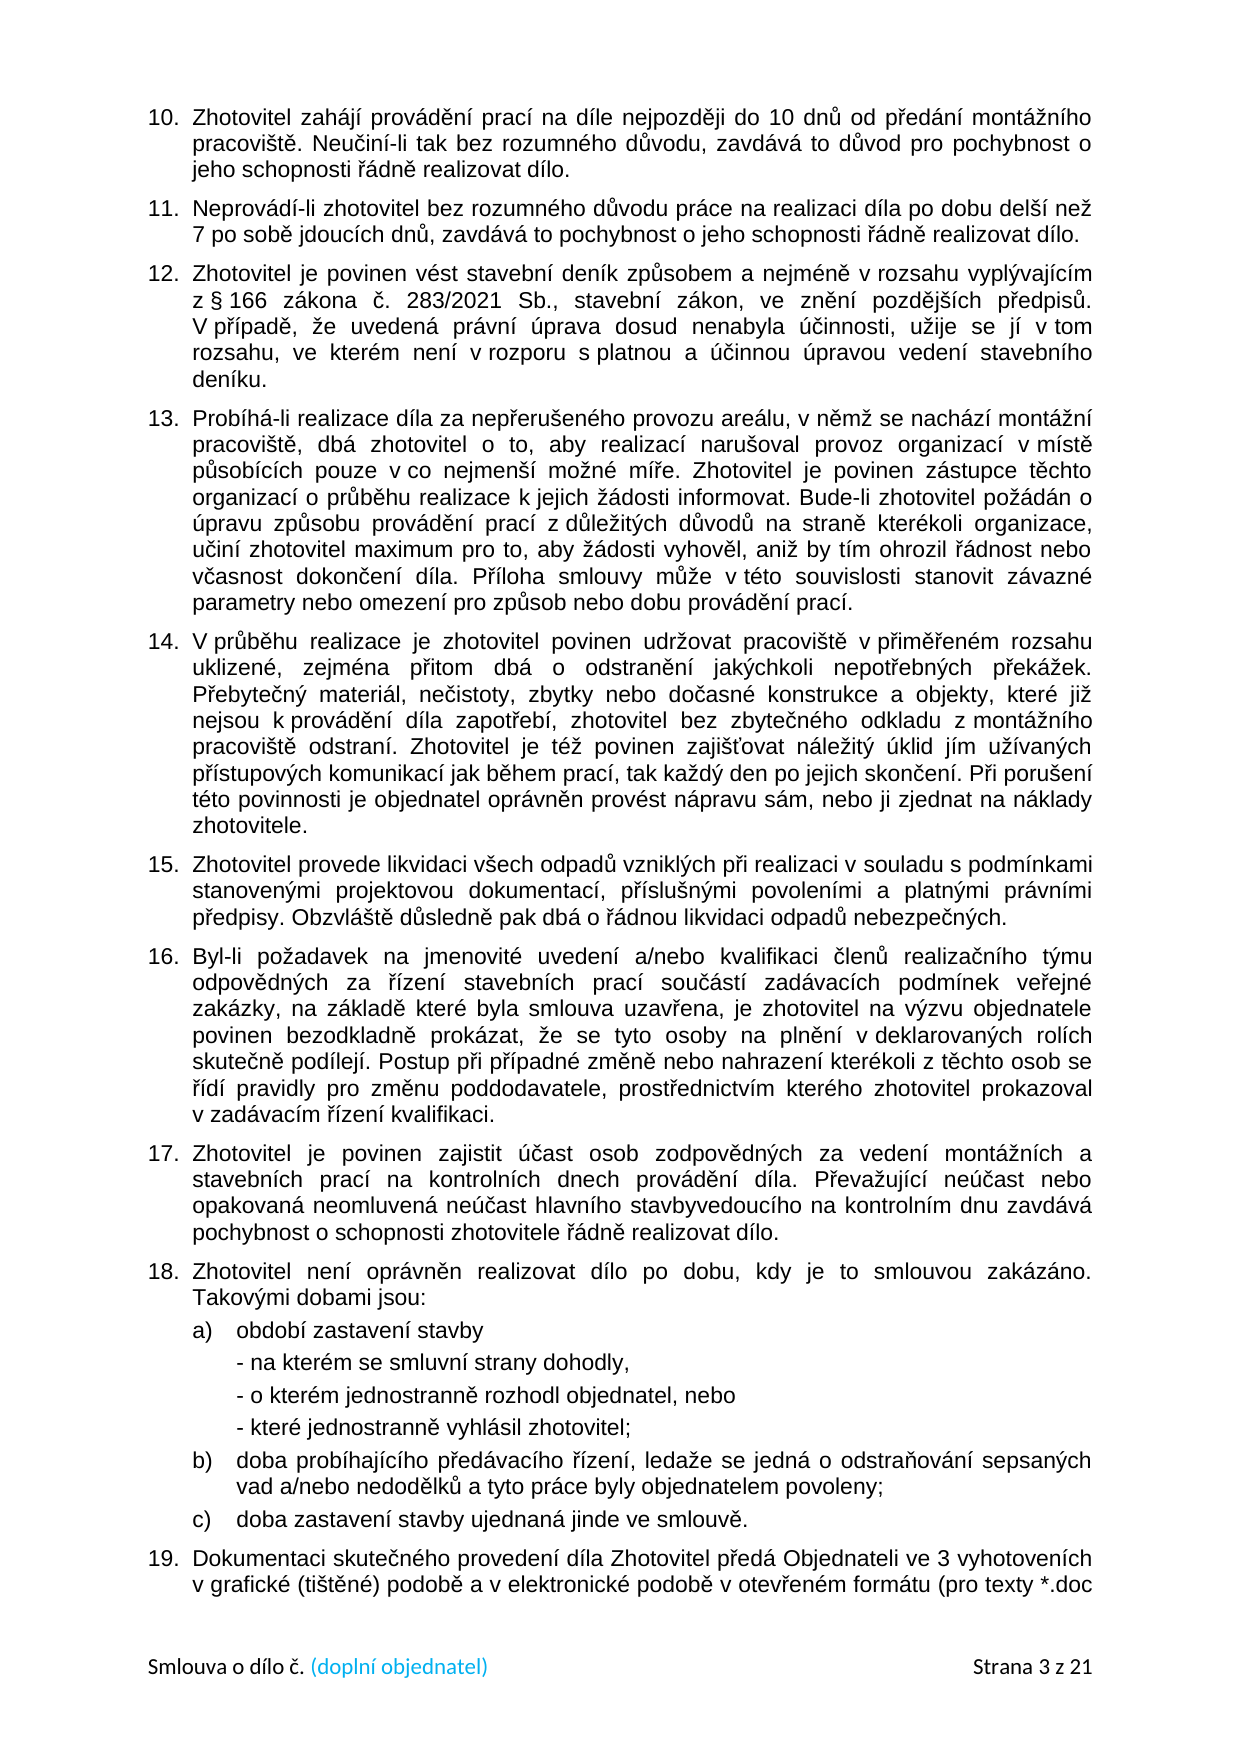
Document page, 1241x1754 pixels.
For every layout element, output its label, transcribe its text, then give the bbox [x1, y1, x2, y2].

text a) období zastavení stavby [192, 1317, 1093, 1343]
text - na kterém se smluvní strany dohodly, [236, 1349, 1093, 1376]
text c) doba zastavení stavby ujednaná jinde ve smlouvě. [192, 1506, 1093, 1532]
text 17. Zhotovitel je povinen zajistit účast osob zodpovědných za vedení montážních a stavebních prací na kontrolních dnech provádění díla. Převažující neúčast nebo opakovaná neomluvená neúčast hlavního stavbyvedoucího na kontrolním dnu zavdává pochybnost o schopnosti zhotovitele řádně realizovat dílo. [148, 1140, 1093, 1245]
text 13. Probíhá-li realizace díla za nepřerušeného provozu areálu, v němž se nachází montážní pracoviště, dbá zhotovitel o to, aby realizací narušoval provoz organizací v místě působících pouze v co nejmenší možné míře. Zhotovitel je povinen zástupce těchto organizací o průběhu realizace k jejich žádosti informovat. Bude-li zhotovitel požádán o úpravu způsobu provádění prací z důležitých důvodů na straně kterékoli organizace, učiní zhotovitel maximum pro to, aby žádosti vyhověl, aniž by tím ohrozil řádnost nebo včasnost dokončení díla. Příloha smlouvy může v této souvislosti stanovit závazné parametry nebo omezení pro způsob nebo dobu provádění prací. [148, 404, 1093, 615]
text - o kterém jednostranně rozhodl objednatel, nebo [236, 1382, 1093, 1408]
text b) doba probíhajícího předávacího řízení, ledaže se jedná o odstraňování sepsaných vad a/nebo nedodělků a tyto práce byly objednatelem povoleny; [192, 1447, 1093, 1500]
text - které jednostranně vyhlásil zhotovitel; [236, 1414, 1093, 1441]
text 11. Neprovádí-li zhotovitel bez rozumného důvodu práce na realizaci díla po dobu delší než 7 po sobě jdoucích dnů, zavdává to pochybnost o jeho schopnosti řádně realizovat dílo. [148, 195, 1093, 248]
text 16. Byl-li požadavek na jmenovité uvedení a/nebo kvalifikaci členů realizačního týmu odpovědných za řízení stavebních prací součástí zadávacích podmínek veřejné zakázky, na základě které byla smlouva uzavřena, je zhotovitel na výzvu objednatele povinen bezodkladně prokázat, že se tyto osoby na plnění v deklarovaných rolích skutečně podílejí. Postup při případné změně nebo nahrazení kterékoli z těchto osob se řídí pravidly pro změnu poddodavatele, prostřednictvím kterého zhotovitel prokazoval v zadávacím řízení kvalifikaci. [148, 943, 1093, 1127]
text 14. V průběhu realizace je zhotovitel povinen udržovat pracoviště v přiměřeném rozsahu uklizené, zejména přitom dbá o odstranění jakýchkoli nepotřebných překážek. Přebytečný materiál, nečistoty, zbytky nebo dočasné konstrukce a objekty, které již nejsou k provádění díla zapotřebí, zhotovitel bez zbytečného odkladu z montážního pracoviště odstraní. Zhotovitel je též povinen zajišťovat náležitý úklid jím užívaných přístupových komunikací jak během prací, tak každý den po jejich skončení. Při porušení této povinnosti je objednatel oprávněn provést nápravu sám, nebo ji zjednat na náklady zhotovitele. [148, 628, 1093, 839]
text 18. Zhotovitel není oprávněn realizovat dílo po dobu, kdy je to smlouvou zakázáno. Takovými dobami jsou: [148, 1258, 1093, 1310]
text 10. Zhotovitel zahájí provádění prací na díle nejpozději do 10 dnů od předání montážního pracoviště. Neučiní-li tak bez rozumného důvodu, zavdává to důvod pro pochybnost o jeho schopnosti řádně realizovat dílo. [148, 103, 1093, 182]
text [148, 1545, 1093, 1597]
text 12. Zhotovitel je povinen vést stavební deník způsobem a nejméně v rozsahu vyplývajícím z § 166 zákona č. 283/2021 Sb., stavební zákon, ve znění pozdějších předpisů. V případě, že uvedená právní úprava dosud nenabyla účinnosti, užije se jí v tom rozsahu, ve kterém není v rozporu s platnou a účinnou úpravou vedení stavebního deníku. [148, 260, 1093, 392]
text 15. Zhotovitel provede likvidaci všech odpadů vzniklých při realizaci v souladu s podmínkami stanovenými projektovou dokumentací, příslušnými povoleními a platnými právními předpisy. Obzvláště důsledně pak dbá o řádnou likvidaci odpadů nebezpečných. [148, 851, 1093, 930]
